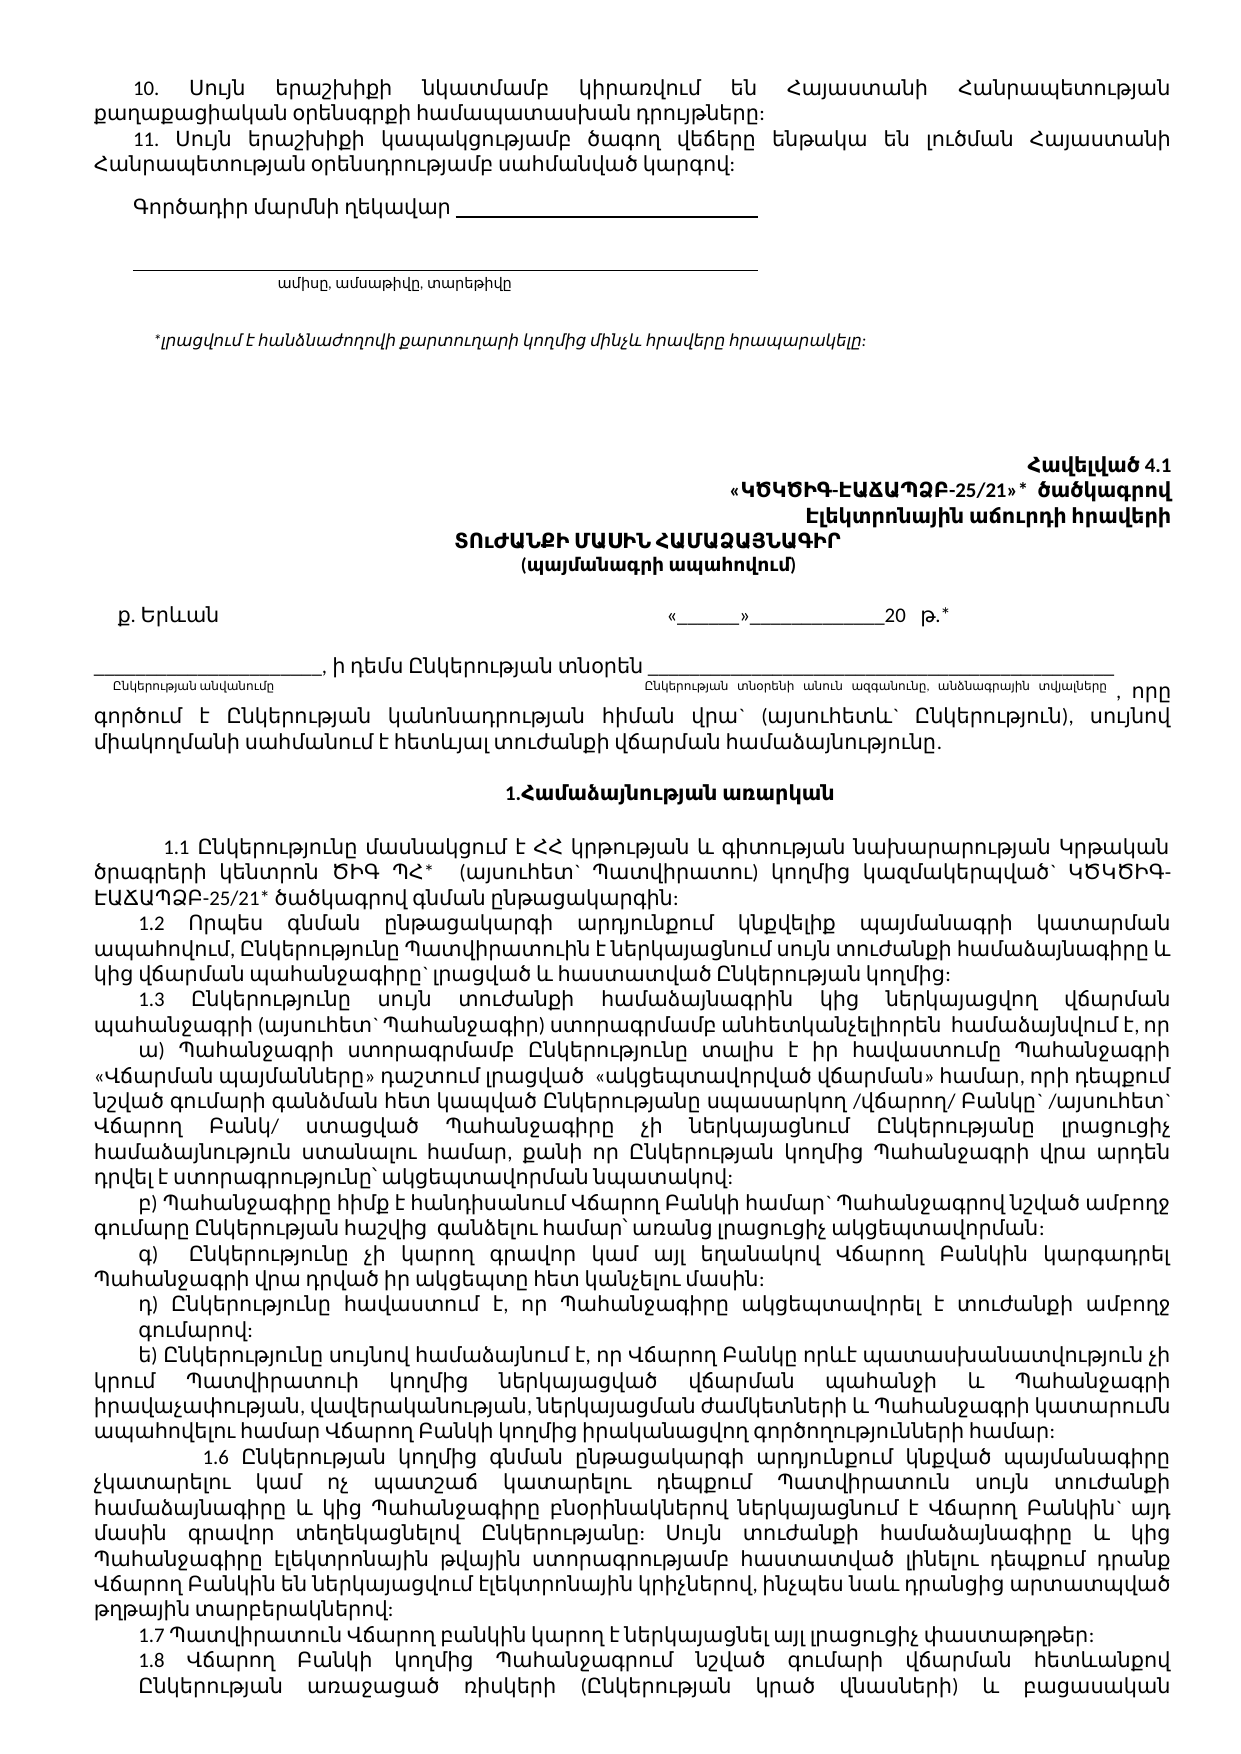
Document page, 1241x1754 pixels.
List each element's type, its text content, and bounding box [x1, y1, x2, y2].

text Գործադիր մարմնի ղեկավար [94, 194, 1171, 220]
text 10. Սույն երաշխիքի նկատմամբ կիրառվում են Հայաստանի Հանրապետության քաղաքացիական օրենսգրքի համապատասխան դրույթները: [94, 75, 1171, 126]
text Էլեկտրոնային աճուրդի հրավերի [94, 503, 1171, 528]
text «ԿԾԿԾԻԳ-ԷԱՃԱՊՁԲ-25/21»* ծածկագրով [94, 477, 1171, 503]
text 1.6 Ընկերության կողմից գնման ընթացակարգի արդյունքում կնքված պայմանագիրը չկատարելու կամ ոչ պատշաճ կատարելու դեպքում Պատվիրատուն սույն տուժանքի համաձայնագիրը և կից Պահանջագիրը բնօրինակներով ներկայացնում է Վճարող Բանկին` այդ մասին գրավոր տեղեկացնելով Ընկերությանը: Սույն տուժանքի համաձայնագիրը և կից Պահանջագիրը էլեկտրոնային թվային ստորագրությամբ հաստատված լինելու դեպքում դրանք Վճարող Բանկին են ներկայացվում էլեկտրոնային կրիչներով, ինչպես նաև դրանցից արտատպված թղթային տարբերակներով: [94, 1444, 1171, 1622]
text ՏՈւԺԱՆՔԻ ՄԱՍԻՆ ՀԱՄԱՁԱՅՆԱԳԻՐ [94, 528, 1171, 554]
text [138, 1647, 1171, 1698]
text 1.Համաձայնության առարկան [169, 780, 1171, 805]
text (պայմանագրի ապահովում) [94, 554, 1171, 577]
text *լրացվում է հանձնաժողովի քարտուղարի կողմից մինչև հրավերը հրապարակելը: [94, 330, 1171, 350]
text 11. Սույն երաշխիքի կապակցությամբ ծագող վեճերը ենթակա են լուծման Հայաստանի Հանրապետության օրենսդրությամբ սահմանված կարգով: [94, 126, 1171, 177]
text ա) Պահանջագրի ստորագրմամբ Ընկերությունը տալիս է իր հավաստումը Պահանջագրի «Վճարման պայմանները» դաշտում լրացված «ակցեպտավորված վճարման» համար, որի դեպքում նշված գումարի գանձման հետ կապված Ընկերությանը սպասարկող /վճարող/ Բանկը` /այսուհետ` Վճարող Բանկ/ ստացված Պահանջագիրը չի ներկայացնում Ընկերությանը լրացուցիչ համաձայնություն ստանալու համար, քանի որ Ընկերության կողմից Պահանջագրի վրա արդեն դրվել է ստորագրությունը՝ ակցեպտավորման նպատակով: [94, 1037, 1171, 1190]
text ք. Երևան «______»_____________20 թ.* [94, 602, 1171, 627]
text ______________________, ի դեմս Ընկերության տնօրեն _____________________________________________ [94, 653, 1171, 678]
text Հավելված 4.1 [94, 452, 1171, 477]
text 1.7 Պատվիրատուն Վճարող բանկին կարող է ներկայացնել այլ լրացուցիչ փաստաթղթեր: [138, 1622, 1171, 1647]
text Ընկերության անվանումը Ընկերության տնօրենի անուն ազգանունը, անձնագրային տվյալները , որը գործում է Ընկերության կանոնադրության հիման վրա` (այսուհետև` Ընկերություն), սույնով միակողմանի սահմանում է հետևյալ տուժանքի վճարման համաձայնությունը. [94, 678, 1171, 754]
text 1.1 Ընկերությունը մասնակցում է ՀՀ կրթության և գիտության նախարարության Կրթական ծրագրերի կենտրոն ԾԻԳ ՊՀ* (այսուհետ` Պատվիրատու) կողմից կազմակերպված` ԿԾԿԾԻԳ-ԷԱՃԱՊՁԲ-25/21* ծածկագրով գնման ընթացակարգին: [94, 834, 1171, 910]
text ե) Ընկերությունը սույնով համաձայնում է, որ Վճարող Բանկը որևէ պատասխանատվություն չի կրում Պատվիրատուի կողմից ներկայացված վճարման պահանջի և Պահանջագրի իրավաչափության, վավերականության, ներկայացման ժամկետների և Պահանջագրի կատարումն ապահովելու համար Վճարող Բանկի կողմից իրականացվող գործողությունների համար: [94, 1342, 1171, 1444]
text ամիսը, ամսաթիվը, տարեթիվը [94, 274, 1171, 304]
text բ) Պահանջագիրը հիմք է հանդիսանում Վճարող Բանկի համար` Պահանջագրով նշված ամբողջ գումարը Ընկերության հաշվից գանձելու համար՝ առանց լրացուցիչ ակցեպտավորման: [94, 1190, 1171, 1241]
text դ) Ընկերությունը հավաստում է, որ Պահանջագիրը ակցեպտավորել է տուժանքի ամբողջ գումարով: [138, 1292, 1171, 1342]
text գ) Ընկերությունը չի կարող գրավոր կամ այլ եղանակով Վճարող Բանկին կարգադրել Պահանջագրի վրա դրված իր ակցեպտը հետ կանչելու մասին: [94, 1241, 1171, 1292]
text 1.3 Ընկերությունը սույն տուժանքի համաձայնագրին կից ներկայացվող վճարման պահանջագրի (այսուհետ` Պահանջագիր) ստորագրմամբ անհետկանչելիորեն համաձայնվում է, որ [94, 987, 1171, 1037]
text 1.2 Որպես գնման ընթացակարգի արդյունքում կնքվելիք պայմանագրի կատարման ապահովում, Ընկերությունը Պատվիրատուին է ներկայացնում սույն տուժանքի համաձայնագիրը և կից վճարման պահանջագիրը` լրացված և հաստատված Ընկերության կողմից: [94, 910, 1171, 987]
